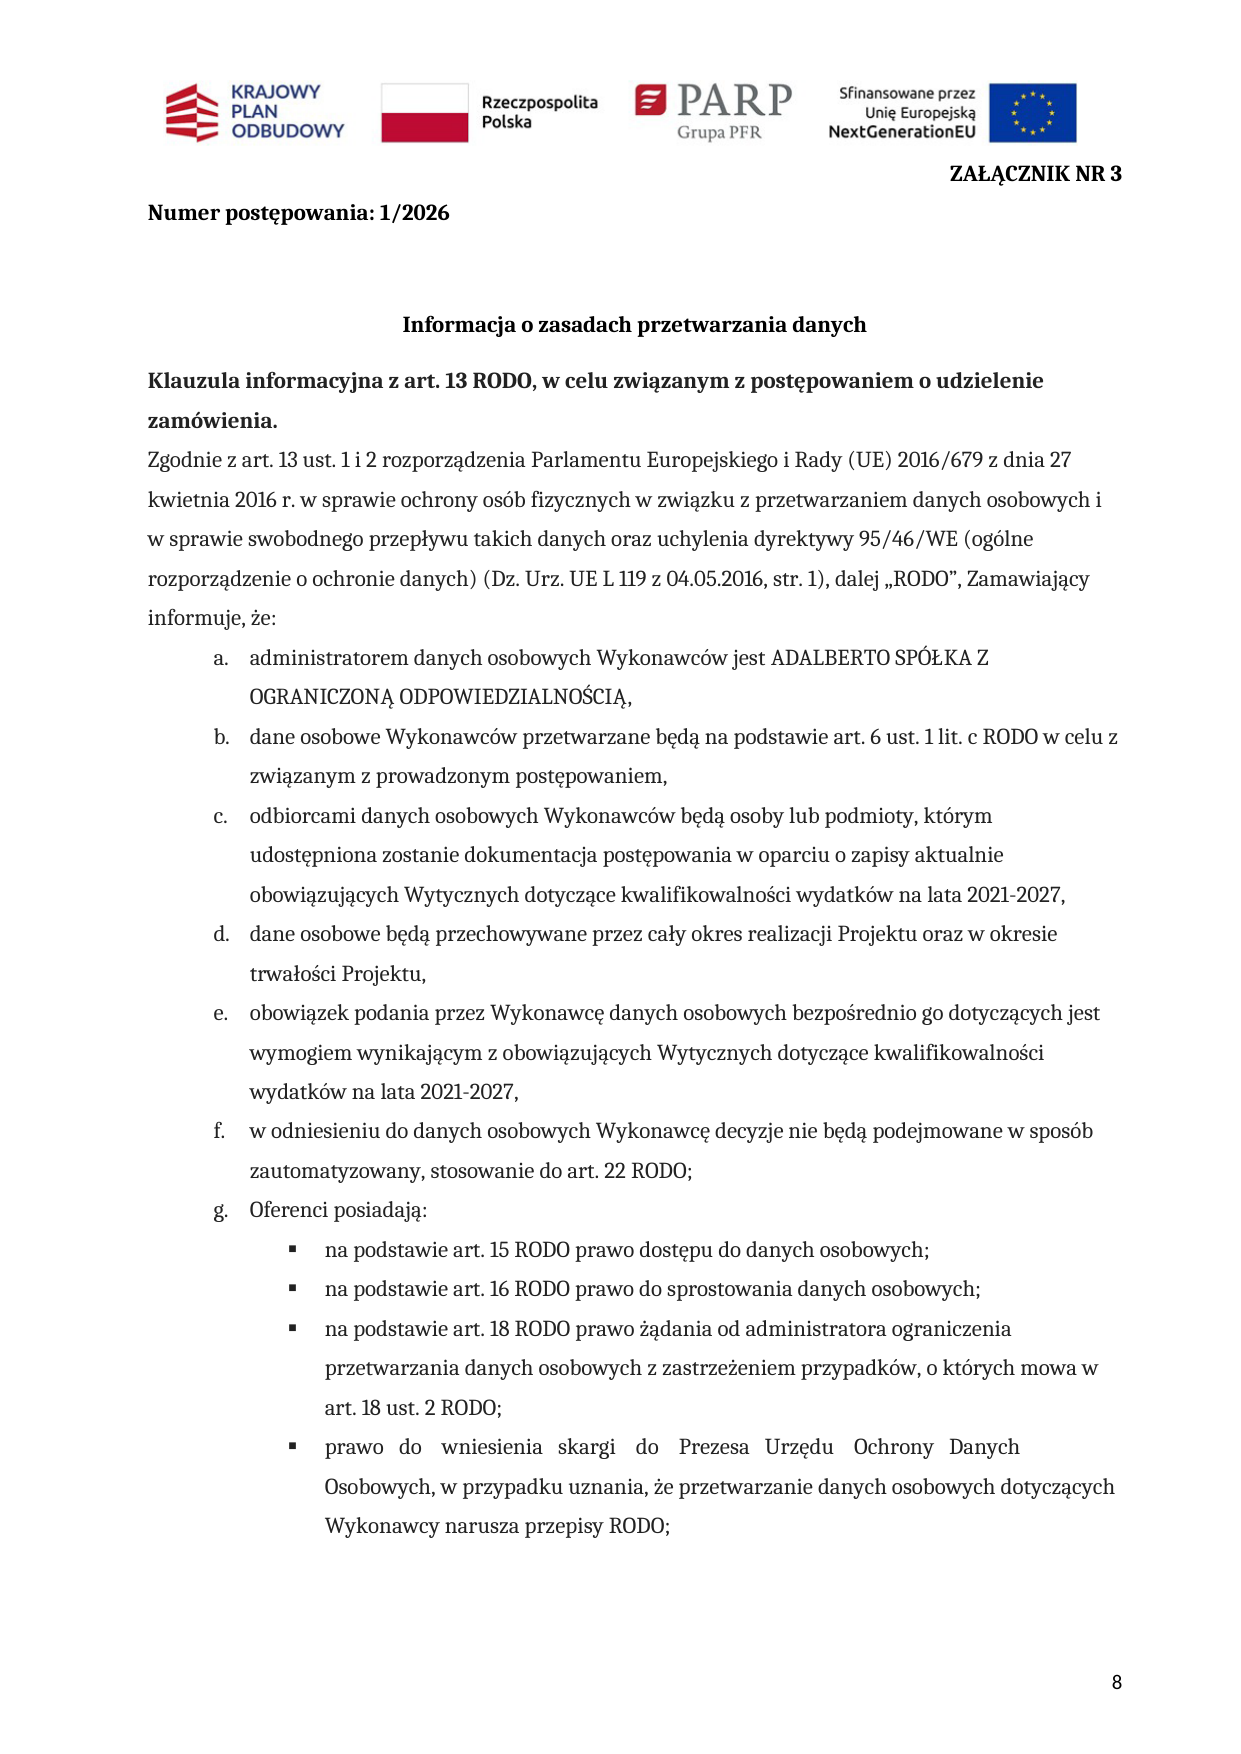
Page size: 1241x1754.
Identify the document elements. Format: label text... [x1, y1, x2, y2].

text Numer postępowania: 1/2026 [148, 200, 1122, 226]
list administratorem danych osobowych Wykonawców jest ADALBERTO SPÓŁKA Z OGRANICZONĄ ODPOWIEDZIALNOŚCIĄ, [213, 644, 1122, 710]
list na podstawie art. 15 RODO prawo dostępu do danych osobowych; [287, 1237, 1122, 1263]
text ZAŁĄCZNIK NR 3 [148, 160, 1122, 187]
text Informacja o zasadach przetwarzania danych [148, 312, 1122, 338]
text Klauzula informacyjna z art. 13 RODO, w celu związanym z postępowaniem o udzielenie zamówienia. [148, 368, 1122, 434]
list prawo do wniesienia skargi do Prezesa Urzędu Ochrony Danych Osobowych, w przypadku uznania, że przetwarzanie danych osobowych dotyczących Wykonawcy narusza przepisy RODO; [287, 1434, 1122, 1539]
list dane osobowe będą przechowywane przez cały okres realizacji Projektu oraz w okresie trwałości Projektu, [213, 921, 1122, 987]
list dane osobowe Wykonawców przetwarzane będą na podstawie art. 6 ust. 1 lit. c RODO w celu z związanym z prowadzonym postępowaniem, [213, 723, 1122, 789]
list w odniesieniu do danych osobowych Wykonawcę decyzje nie będą podejmowane w sposób zautomatyzowany, stosowanie do art. 22 RODO; [213, 1118, 1122, 1184]
list Oferenci posiadają: [213, 1197, 1122, 1224]
list obowiązek podania przez Wykonawcę danych osobowych bezpośrednio go dotyczących jest wymogiem wynikającym z obowiązujących Wytycznych dotyczące kwalifikowalności wydatków na lata 2021-2027, [213, 1000, 1122, 1105]
list odbiorcami danych osobowych Wykonawców będą osoby lub podmioty, którym udostępniona zostanie dokumentacja postępowania w oparciu o zapisy aktualnie obowiązujących Wytycznych dotyczące kwalifikowalności wydatków na lata 2021-2027, [213, 802, 1122, 908]
list na podstawie art. 16 RODO prawo do sprostowania danych osobowych; [287, 1276, 1122, 1303]
list na podstawie art. 18 RODO prawo żądania od administratora ograniczenia przetwarzania danych osobowych z zastrzeżeniem przypadków, o których mowa w art. 18 ust. 2 RODO; [287, 1316, 1122, 1421]
text Zgodnie z art. 13 ust. 1 i 2 rozporządzenia Parlamentu Europejskiego i Rady (UE) 2016/679 z dnia 27 kwietnia 2016 r. w sprawie ochrony osób fizycznych w związku z przetwarzaniem danych osobowych i w sprawie swobodnego przepływu takich danych oraz uchylenia dyrektywy 95/46/WE (ogólne rozporządzenie o ochronie danych) (Dz. Urz. UE L 119 z 04.05.2016, str. 1), dalej „RODO”, Zamawiający informuje, że: [148, 447, 1122, 631]
